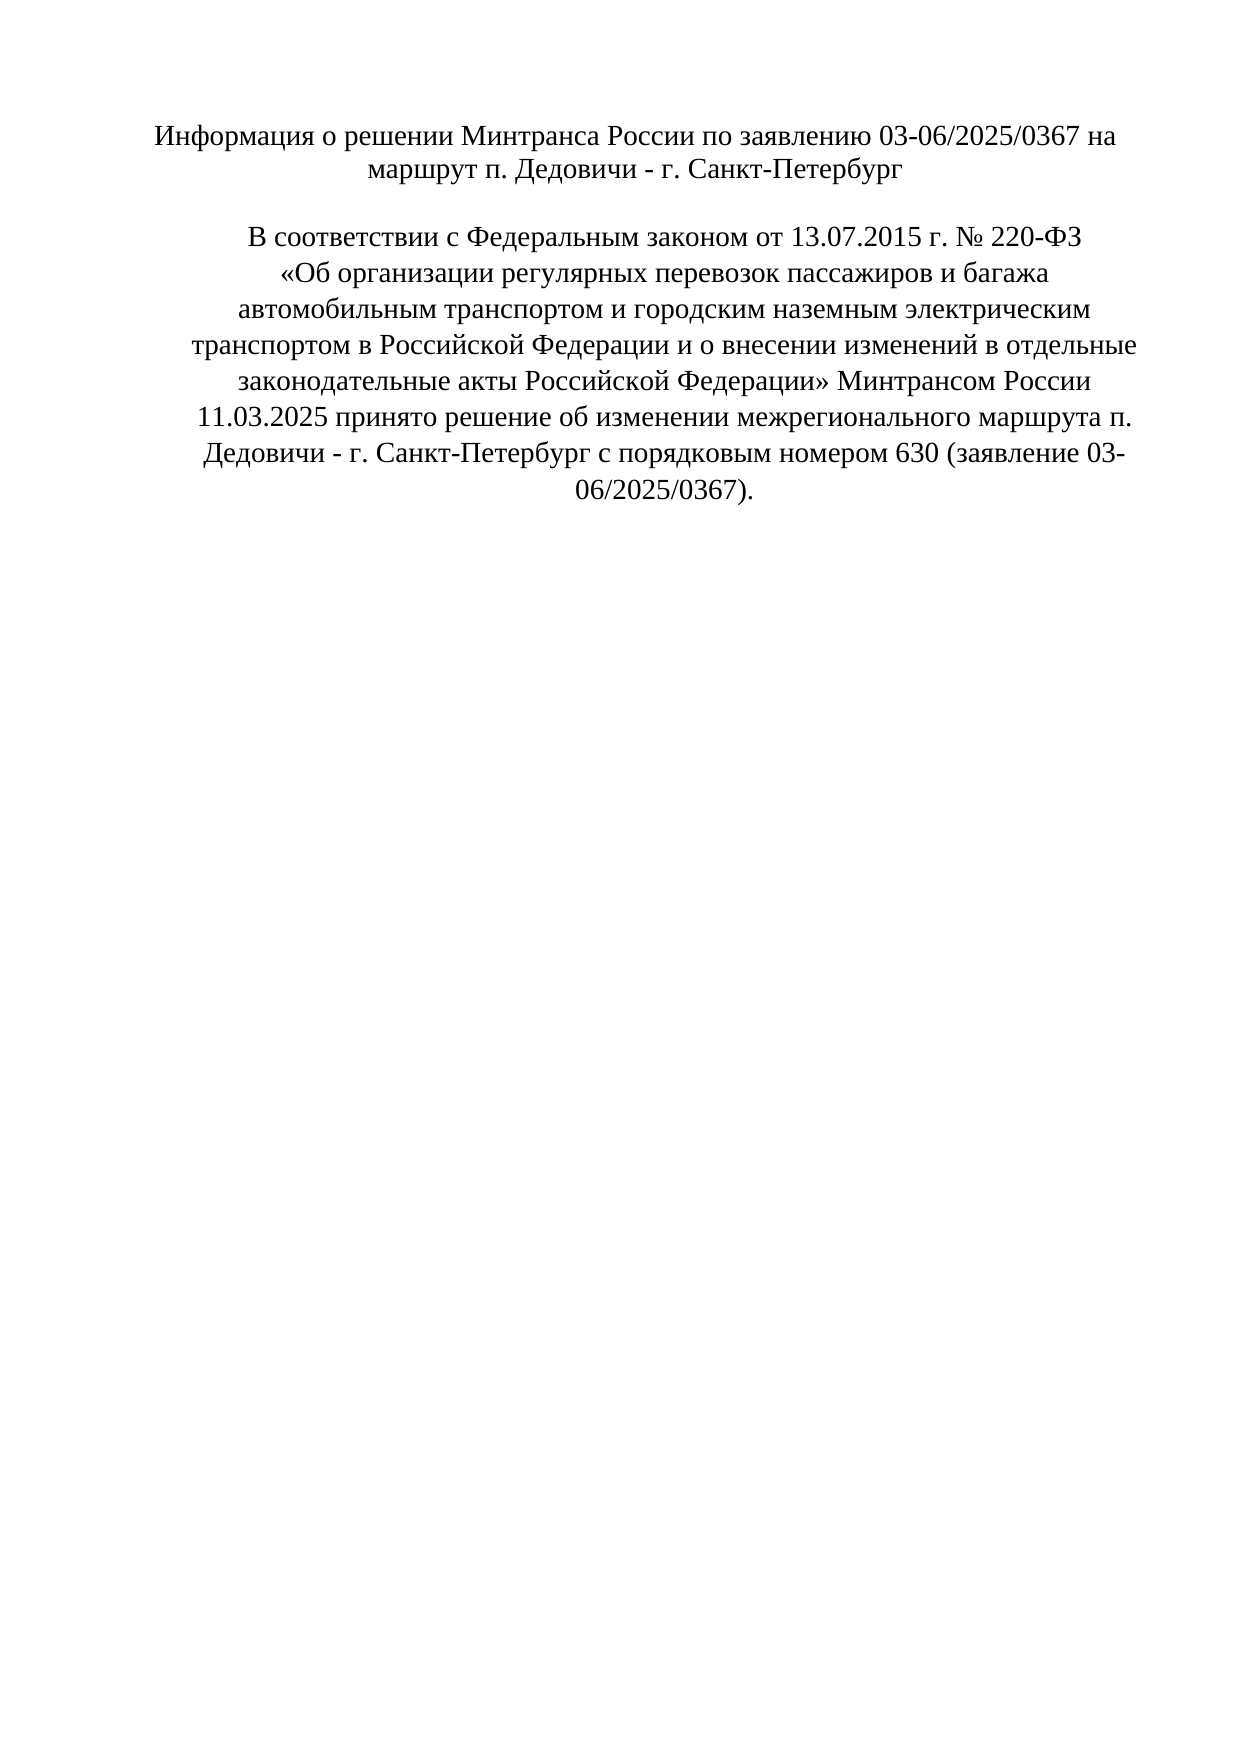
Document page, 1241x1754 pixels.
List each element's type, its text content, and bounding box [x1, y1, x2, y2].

text Информация о решении Минтранса России по заявлению 03-06/2025/0367 на маршрут п. Дедовичи - г. Санкт-Петербург [118, 118, 1152, 185]
text В соответствии с Федеральным законом от 13.07.2015 г. № 220-ФЗ «Об организации регулярных перевозок пассажиров и багажа автомобильным транспортом и городским наземным электрическим транспортом в Российской Федерации и о внесении изменений в отдельные законодательные акты Российской Федерации» Минтрансом России 11.03.2025 принято решение об изменении межрегионального маршрута п. Дедовичи - г. Санкт-Петербург с порядковым номером 630 (заявление 03-06/2025/0367). [177, 219, 1152, 505]
